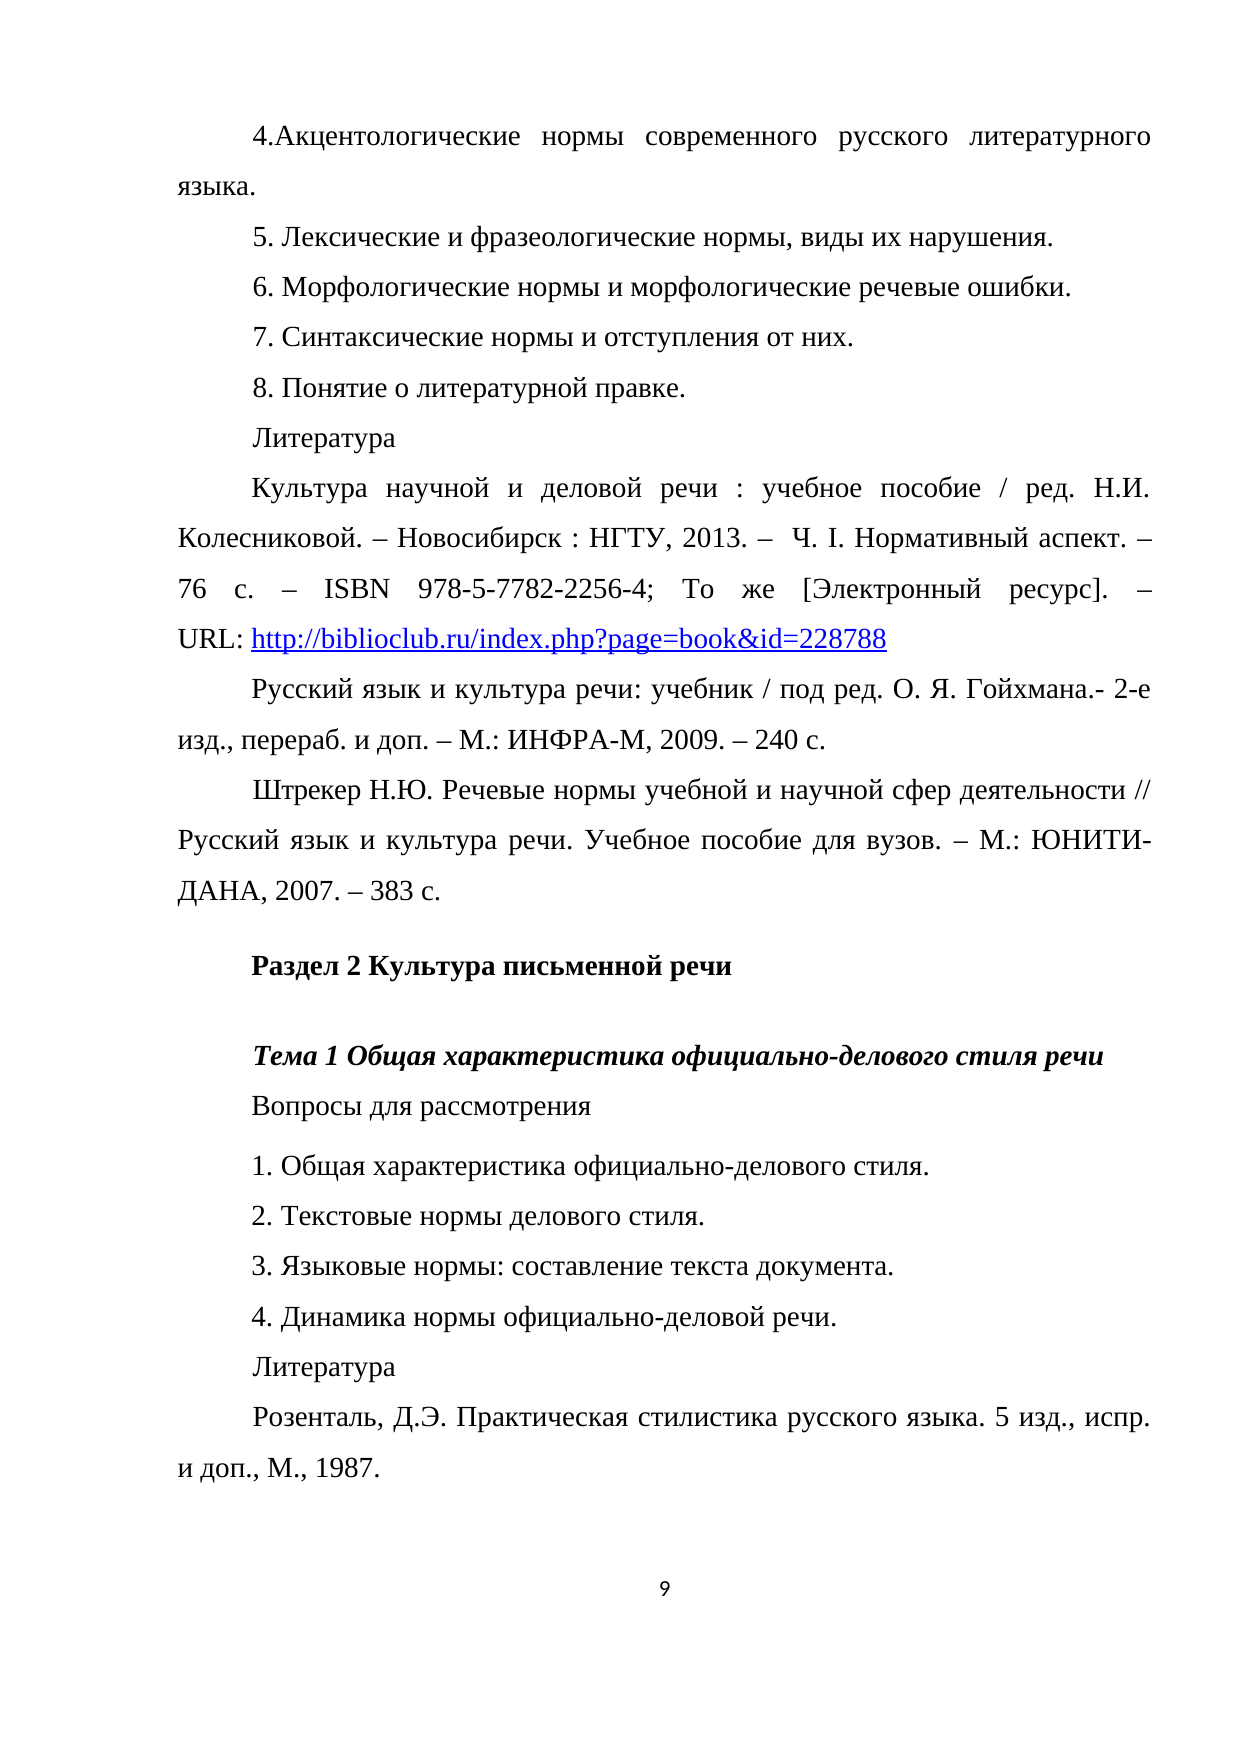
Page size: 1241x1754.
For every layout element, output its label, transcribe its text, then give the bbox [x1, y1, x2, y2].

text Русский язык и культура речи: учебник / под ред. О. Я. Гойхмана.- 2-е изд., перераб. и доп. – М.: ИНФРА-М, 2009. – 240 с. [177, 672, 1152, 755]
text Розенталь, Д.Э. Практическая стилистика русского языка. 5 изд., испр. и доп., М., 1987. [177, 1399, 1152, 1483]
text 8. Понятие о литературной правке. [177, 370, 1152, 403]
text Литература [177, 1349, 1152, 1383]
list Текстовые нормы делового стиля. [177, 1198, 1152, 1232]
text Штрекер Н.Ю. Речевые нормы учебной и научной сфер деятельности // Русский язык и культура речи. Учебное пособие для вузов. – М.: ЮНИТИ-ДАНА, 2007. – 383 с. [177, 772, 1152, 841]
text Литература [177, 420, 1152, 453]
text 4.Акцентологические нормы современного русского литературного языка. [177, 118, 1152, 202]
list Динамика нормы официально-деловой речи. [177, 1299, 1152, 1332]
text Раздел 2 Культура письменной речи [198, 948, 1152, 982]
text Культура научной и деловой речи : учебное пособие / ред. Н.И. Колесниковой. – Новосибирск : НГТУ, 2013. – Ч. I. Нормативный аспект. – 76 с. – ISBN 978-5-7782-2256-4; То же [Электронный ресурс]. – URL: http://biblioclub.ru/index.php?page=book&id=228788 [177, 470, 1152, 655]
text Штрекер Н.Ю. Речевые нормы учебной и научной сфер деятельности // Русский язык и культура речи. Учебное пособие для вузов. – М.: ЮНИТИ-ДАНА, 2007. – 383 с. [177, 843, 1152, 906]
text Вопросы для рассмотрения [177, 1088, 1152, 1122]
list Языковые нормы: составление текста документа. [177, 1248, 1152, 1282]
text Тема 1 Общая характеристика официально-делового стиля речи [177, 1038, 1152, 1072]
list Общая характеристика официально-делового стиля. [177, 1148, 1152, 1181]
text 6. Морфологические нормы и морфологические речевые ошибки. [177, 269, 1152, 303]
text 5. Лексические и фразеологические нормы, виды их нарушения. [177, 219, 1152, 252]
text 7. Синтаксические нормы и отступления от них. [177, 319, 1152, 353]
